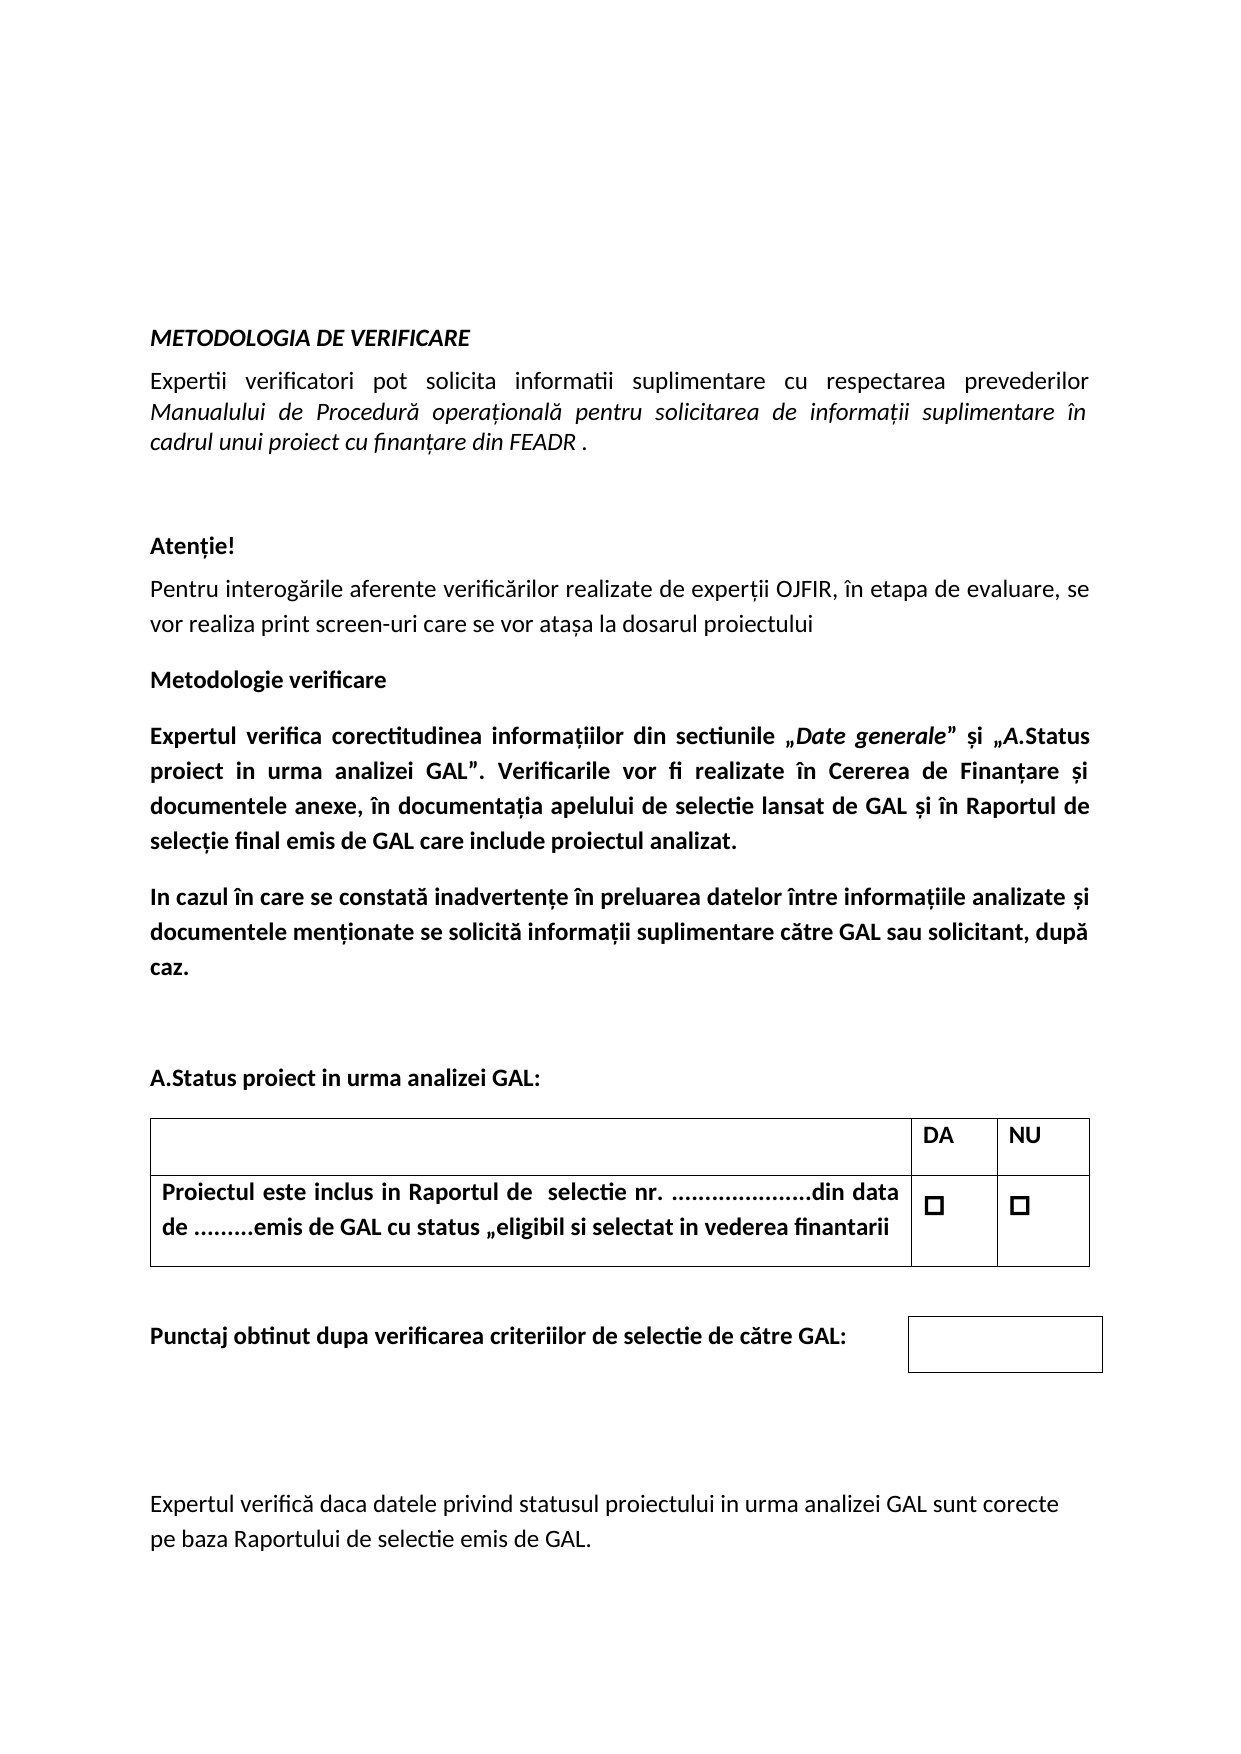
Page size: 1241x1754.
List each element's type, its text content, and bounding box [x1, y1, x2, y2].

table_cell [912, 1176, 997, 1266]
text A.Status proiect in urma analizei GAL: [150, 1062, 1090, 1093]
text Metodologie verificare [150, 664, 1090, 694]
text Expertul verifică daca datele privind statusul proiectului in urma analizei GAL sunt corecte pe baza Raportului de selectie emis de GAL. [150, 1488, 1090, 1553]
text Expertul verifica corectitudinea informațiilor din sectiunile „Date generale” şi „A.Status proiect in urma analizei GAL”. Verificarile vor fi realizate în Cererea de Finanţare și documentele anexe, în documentaţia apelului de selectie lansat de GAL şi în Raportul de selecţie final emis de GAL care include proiectul analizat. [150, 720, 1090, 855]
table_header DA [912, 1119, 997, 1175]
text In cazul în care se constată inadvertenţe în preluarea datelor între informaţiile analizate şi documentele menţionate se solicită informaţii suplimentare către GAL sau solicitant, după caz. [150, 881, 1090, 981]
text METODOLOGIA DE VERIFICARE [150, 322, 1090, 353]
text Pentru interogările aferente verificărilor realizate de experții OJFIR, în etapa de evaluare, se vor realiza print screen-uri care se vor atașa la dosarul proiectului [150, 573, 1090, 639]
table_cell Proiectul este inclus in Raportul de selectie nr. .....................din data de .........emis de GAL cu status „eligibil si selectat in vederea finantarii [151, 1176, 911, 1266]
table_cell [998, 1176, 1089, 1266]
table_header NU [998, 1119, 1089, 1175]
table_header [909, 1317, 1102, 1372]
text Punctaj obtinut dupa verificarea criteriilor de selectie de către GAL: [150, 1320, 908, 1351]
text Atenție! [150, 530, 1090, 561]
text Expertii verificatori pot solicita informatii suplimentare cu respectarea prevederilor Manualului de Procedură operațională pentru solicitarea de informații suplimentare în cadrul unui proiect cu finanțare din FEADR . [150, 365, 1090, 457]
table_header [151, 1119, 911, 1175]
